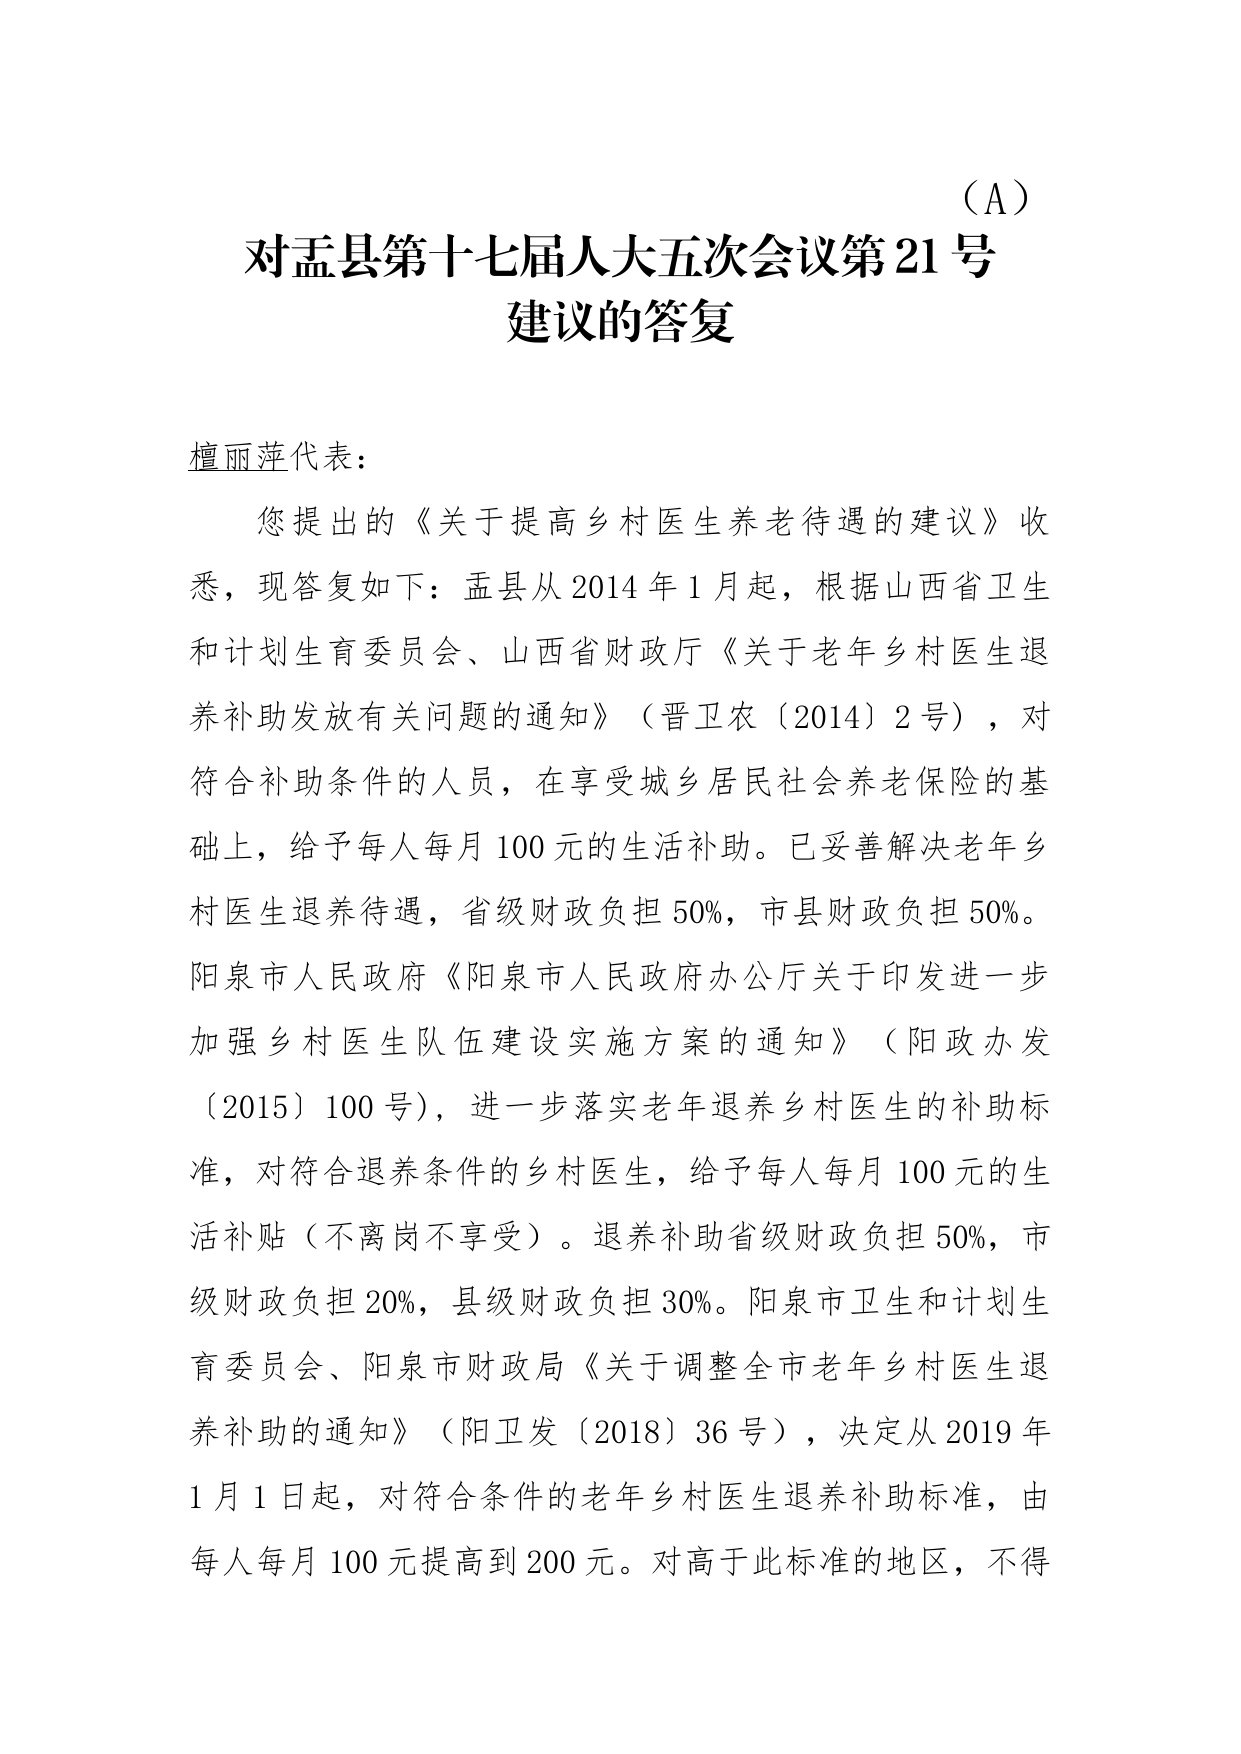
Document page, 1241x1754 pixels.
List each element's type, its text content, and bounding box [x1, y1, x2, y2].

text 建议的答复 [187, 292, 1053, 357]
text 檀丽萍代表： [187, 422, 1053, 487]
text （A） [187, 162, 1053, 227]
text 对盂县第十七届人大五次会议第21号 [187, 227, 1053, 292]
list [187, 487, 1053, 1592]
